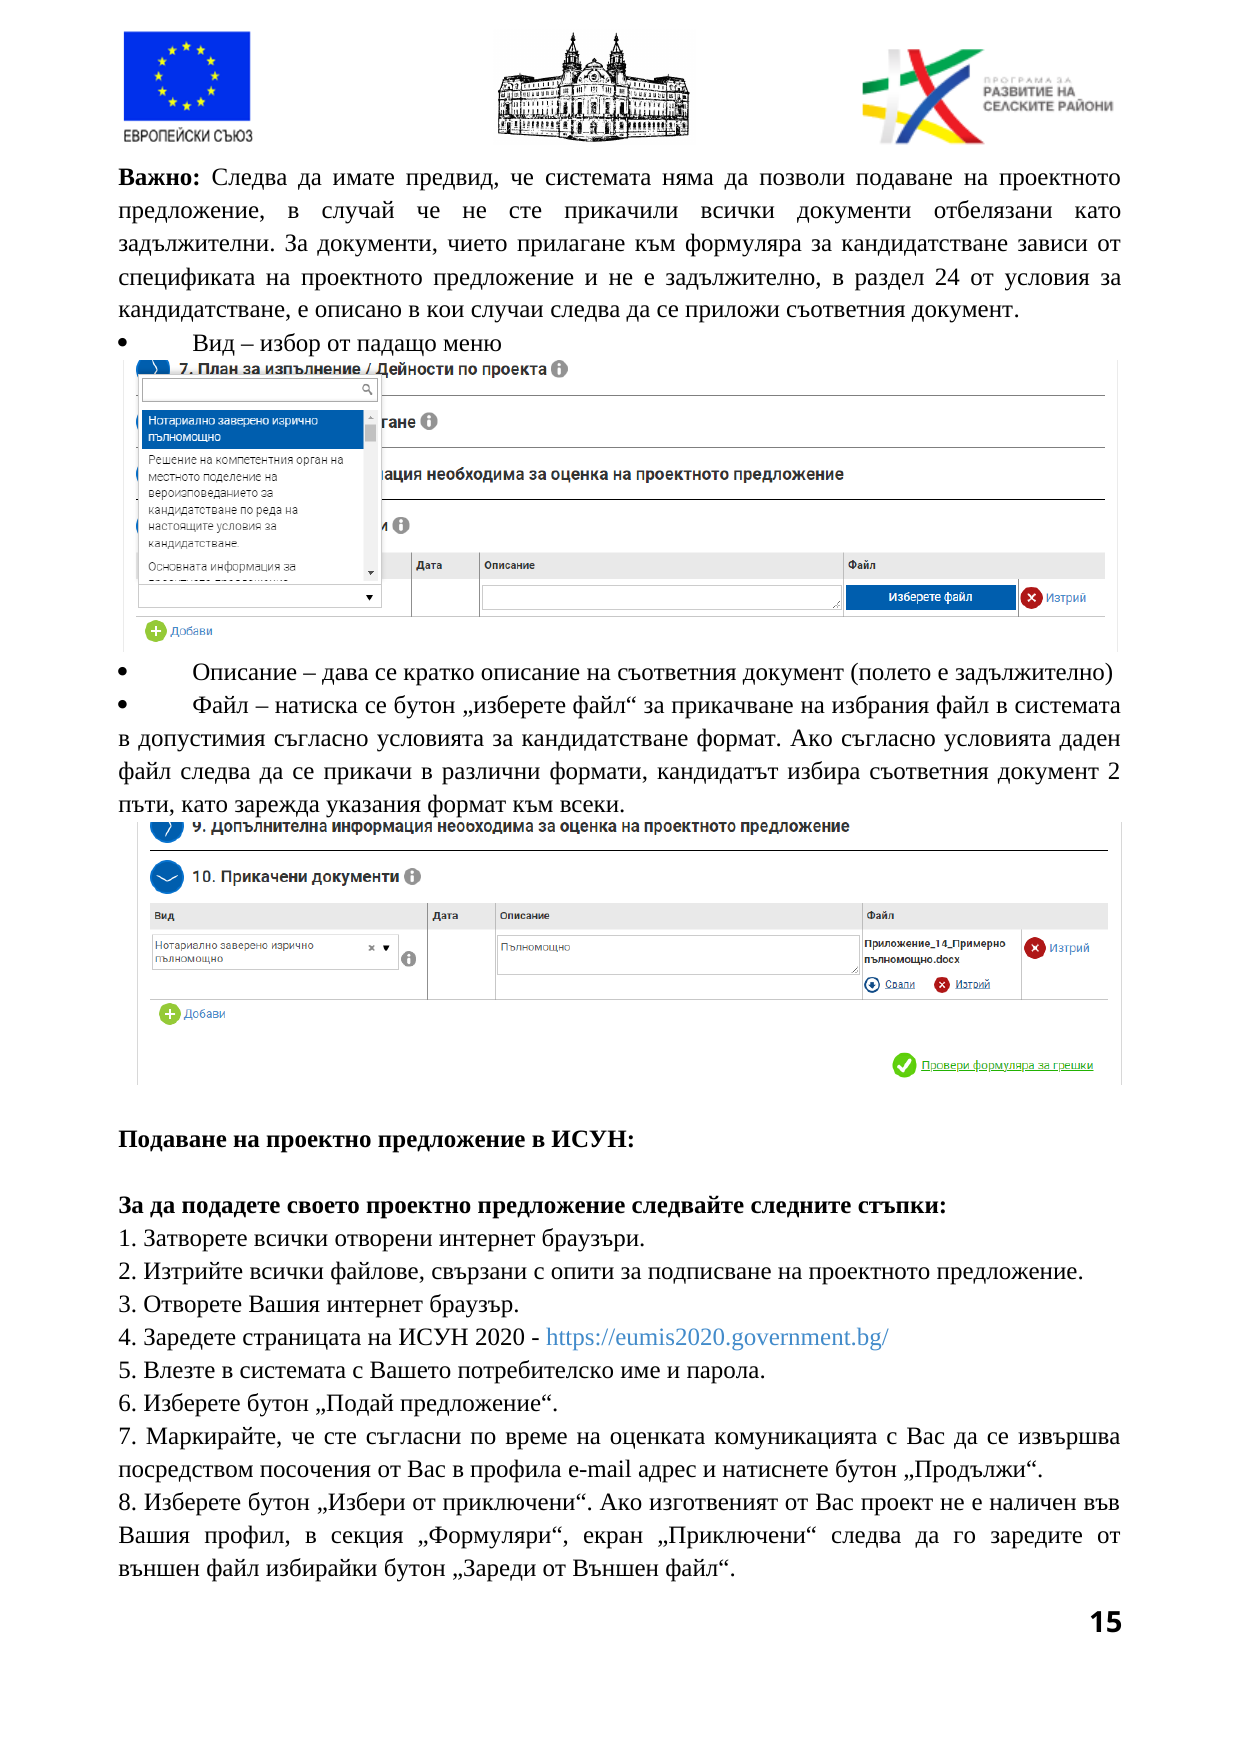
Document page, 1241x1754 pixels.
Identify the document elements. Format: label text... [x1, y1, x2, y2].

text 2. Изтрийте всички файлове, свързани с опити за подписване на проектното предложение. [118, 1256, 1122, 1284]
picture [118, 360, 1123, 652]
picture [493, 29, 697, 145]
text 5. Влезте в системата с Вашето потребителско име и парола. [118, 1355, 1122, 1383]
picture [123, 30, 254, 145]
text 7. Маркирайте, че сте съгласни по време на оценката комуникацията с Вас да се извършва посредством посочения от Вас в профила e-mail адрес и натиснете бутон „Продължи“. [118, 1421, 1122, 1483]
list Файл – натиска се бутон „изберете файл“ за прикачване на избрания файл в системата в допустимия съгласно условията за кандидатстване формат. Ако съгласно условията даден файл следва да се прикачи в различни формати, кандидатът избира съответния документ 2 пъти, като зарежда указания формат към всеки. [118, 690, 1122, 818]
text За да подадете своето проектно предложение следвайте следните стъпки: [118, 1190, 1122, 1218]
picture [118, 822, 1123, 1085]
list Вид – избор от падащо меню [118, 328, 1122, 356]
text 6. Изберете бутон „Подай предложение“. [118, 1388, 1122, 1417]
text 3. Отворете Вашия интернет браузър. [118, 1289, 1122, 1317]
list Описание – дава се кратко описание на съответния документ (полето е задължително) [118, 657, 1122, 686]
text 1. Затворете всички отворени интернет браузъри. [118, 1223, 1122, 1251]
text 4. Заредете страницата на ИСУН 2020 - https://eumis2020.government.bg/ [118, 1322, 1122, 1351]
text Подаване на проектно предложение в ИСУН: [118, 1124, 1122, 1152]
text Важно: Следва да имате предвид, че системата няма да позволи подаване на проектното предложение, в случай че не сте прикачили всички документи отбелязани като задължителни. За документи, чието прилагане към формуляра за кандидатстване зависи от спецификата на проектното предложение и не е задължително, в раздел 24 от условия за кандидатстване, е описано в кои случаи следва да се приложи съответния документ. [118, 162, 1122, 323]
text 8. Изберете бутон „Избери от приключени“. Ако изготвеният от Вас проект не е наличен във Вашия профил, в секция „Формуляри“, екран „Приключени“ следва да го заредите от външен файл избирайки бутон „Зареди от Външен файл“. [118, 1487, 1122, 1582]
